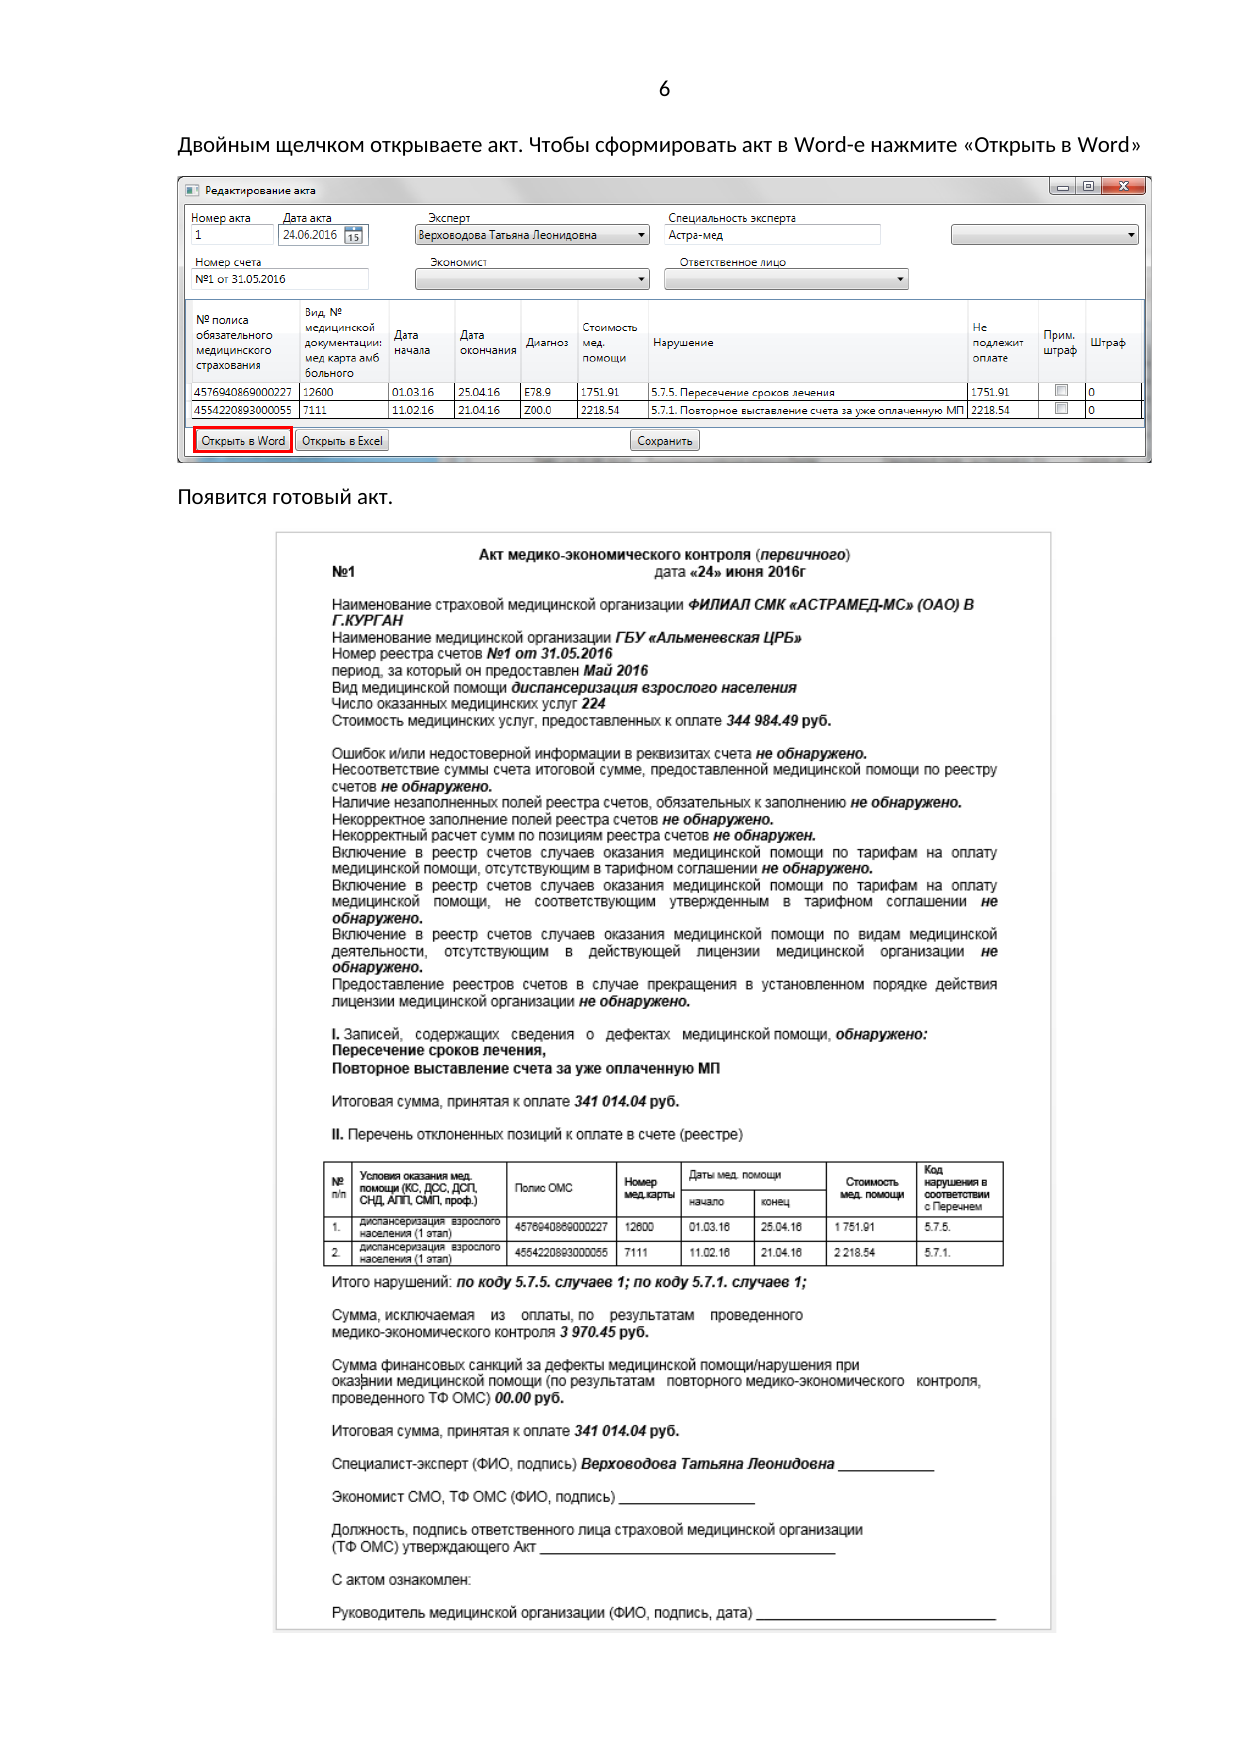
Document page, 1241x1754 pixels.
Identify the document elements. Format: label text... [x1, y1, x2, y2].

picture [272, 528, 1057, 1633]
text Двойным щелчком открываете акт. Чтобы сформировать акт в Word-е нажмите «Открыть в Word» [177, 130, 1152, 158]
text Появится готовый акт. [177, 482, 1152, 510]
picture [177, 176, 1152, 463]
